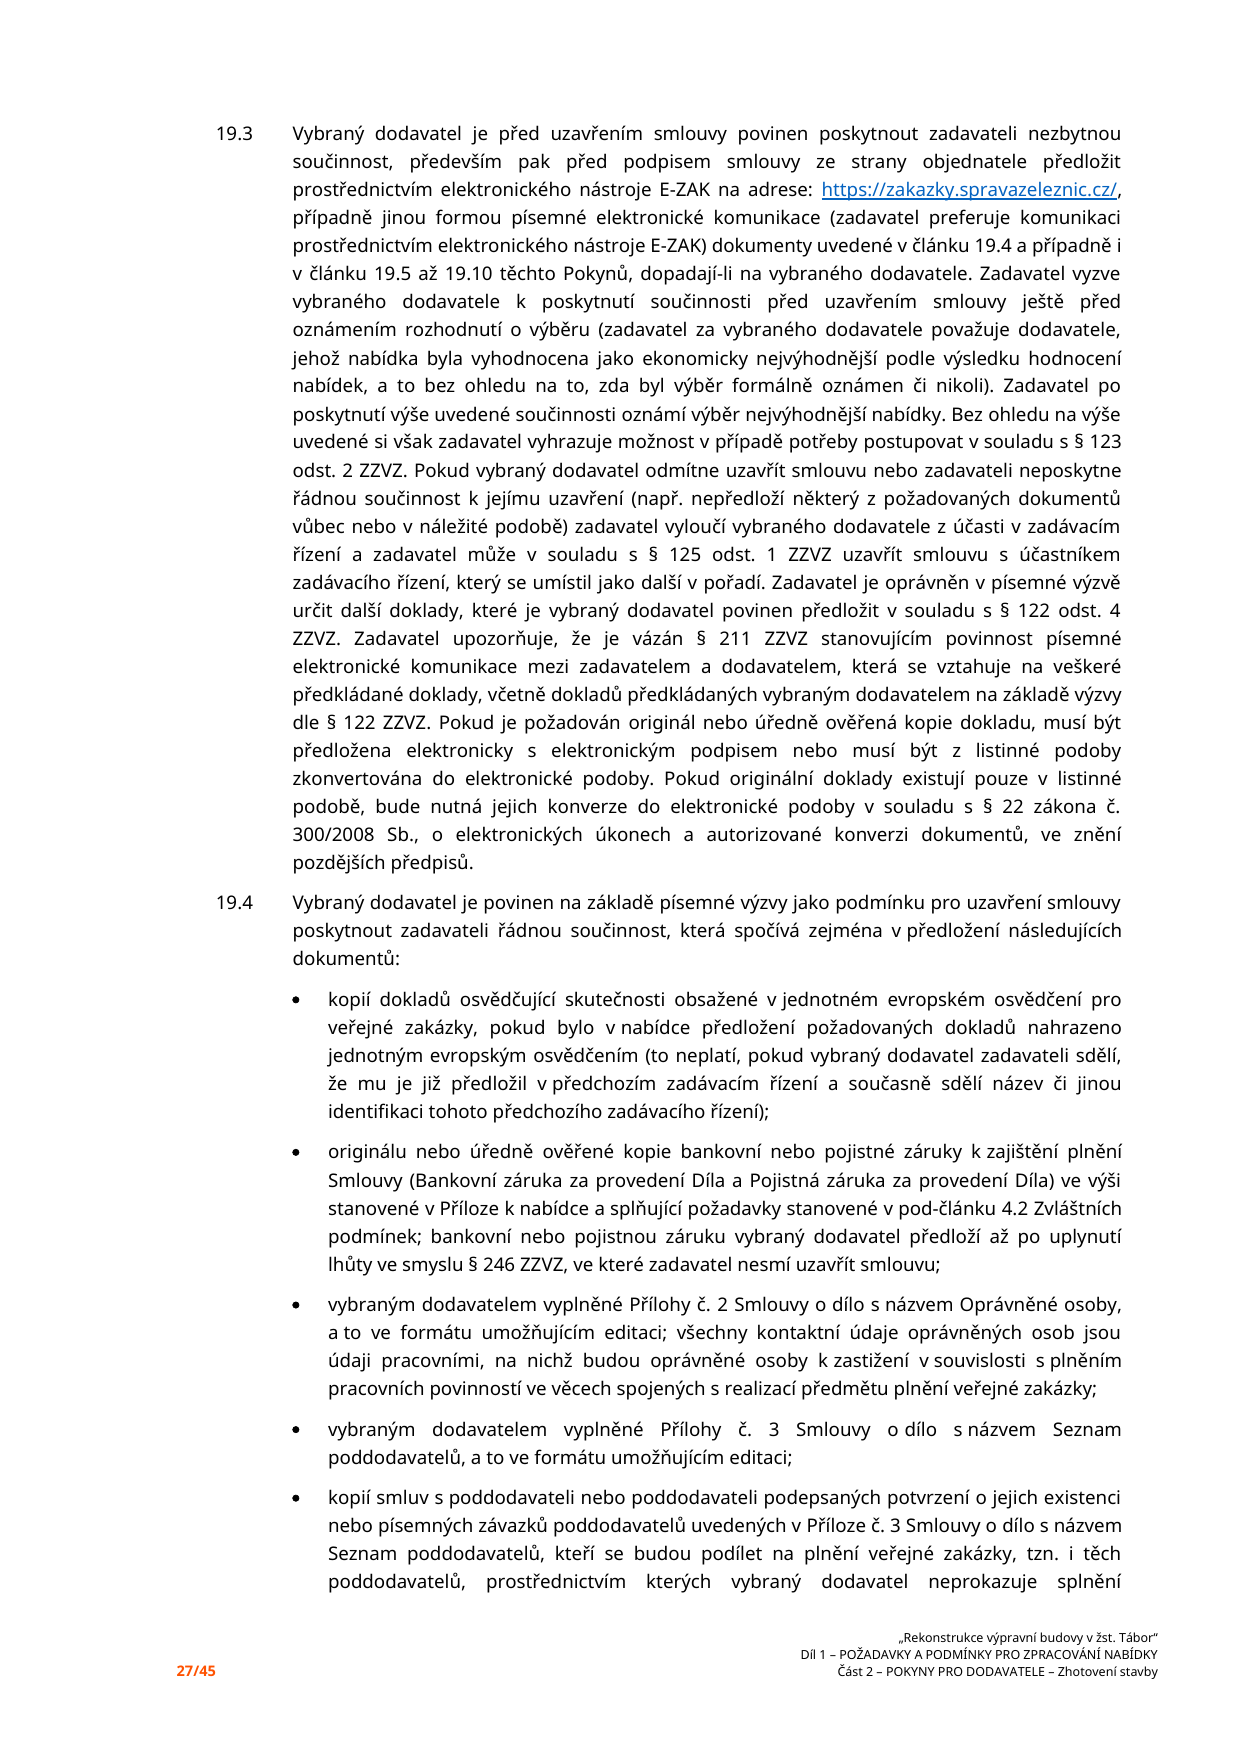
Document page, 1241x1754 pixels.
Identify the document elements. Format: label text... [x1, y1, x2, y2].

text Vybraný dodavatel je před uzavřením smlouvy povinen poskytnout zadavateli nezbytnou součinnost, především pak před podpisem smlouvy ze strany objednatele předložit prostřednictvím elektronického nástroje E-ZAK na adrese: https://zakazky.spravazeleznic.cz/, případně jinou formou písemné elektronické komunikace (zadavatel preferuje komunikaci prostřednictvím elektronického nástroje E-ZAK) dokumenty uvedené v článku 19.4 a případně i v článku 19.5 až 19.10 těchto Pokynů, dopadají-li na vybraného dodavatele. Zadavatel vyzve vybraného dodavatele k poskytnutí součinnosti před uzavřením smlouvy ještě před oznámením rozhodnutí o výběru (zadavatel za vybraného dodavatele považuje dodavatele, jehož nabídka byla vyhodnocena jako ekonomicky nejvýhodnější podle výsledku hodnocení nabídek, a to bez ohledu na to, zda byl výběr formálně oznámen či nikoli). Zadavatel po poskytnutí výše uvedené součinnosti oznámí výběr nejvýhodnější nabídky. Bez ohledu na výše uvedené si však zadavatel vyhrazuje možnost v případě potřeby postupovat v souladu s § 123 odst. 2 ZZVZ. Pokud vybraný dodavatel odmítne uzavřít smlouvu nebo zadavateli neposkytne řádnou součinnost k jejímu uzavření (např. nepředloží některý z požadovaných dokumentů vůbec nebo v náležité podobě) zadavatel vyloučí vybraného dodavatele z účasti v zadávacím řízení a zadavatel může v souladu s § 125 odst. 1 ZZVZ uzavřít smlouvu s účastníkem zadávacího řízení, který se umístil jako další v pořadí. Zadavatel je oprávněn v písemné výzvě určit další doklady, které je vybraný dodavatel povinen předložit v souladu s § 122 odst. 4 ZZVZ. Zadavatel upozorňuje, že je vázán § 211 ZZVZ stanovujícím povinnost písemné elektronické komunikace mezi zadavatelem a dodavatelem, která se vztahuje na veškeré předkládané doklady, včetně dokladů předkládaných vybraným dodavatelem na základě výzvy dle § 122 ZZVZ. Pokud je požadován originál nebo úředně ověřená kopie dokladu, musí být předložena elektronicky s elektronickým podpisem nebo musí být z listinné podoby zkonvertována do elektronické podoby. Pokud originální doklady existují pouze v listinné podobě, bude nutná jejich konverze do elektronické podoby v souladu s § 22 zákona č. 300/2008 Sb., o elektronických úkonech a autorizované konverzi dokumentů, ve znění pozdějších předpisů. [216, 121, 1122, 875]
text kopií dokladů osvědčující skutečnosti obsažené v jednotném evropském osvědčení pro veřejné zakázky, pokud bylo v nabídce předložení požadovaných dokladů nahrazeno jednotným evropským osvědčením (to neplatí, pokud vybraný dodavatel zadavateli sdělí, že mu je již předložil v předchozím zadávacím řízení a současně sdělí název či jinou identifikaci tohoto předchozího zadávacího řízení); [292, 986, 1122, 1124]
text Vybraný dodavatel je povinen na základě písemné výzvy jako podmínku pro uzavření smlouvy poskytnout zadavateli řádnou součinnost, která spočívá zejména v předložení následujících dokumentů: [216, 890, 1122, 971]
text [292, 1484, 1122, 1594]
text vybraným dodavatelem vyplněné Přílohy č. 3 Smlouvy o dílo s názvem Seznam poddodavatelů, a to ve formátu umožňujícím editaci; [292, 1416, 1122, 1469]
text vybraným dodavatelem vyplněné Přílohy č. 2 Smlouvy o dílo s názvem Oprávněné osoby, a to ve formátu umožňujícím editaci; všechny kontaktní údaje oprávněných osob jsou údaji pracovními, na nichž budou oprávněné osoby k zastižení v souvislosti s plněním pracovních povinností ve věcech spojených s realizací předmětu plnění veřejné zakázky; [292, 1291, 1122, 1401]
text originálu nebo úředně ověřené kopie bankovní nebo pojistné záruky k zajištění plnění Smlouvy (Bankovní záruka za provedení Díla a Pojistná záruka za provedení Díla) ve výši stanovené v Příloze k nabídce a splňující požadavky stanovené v pod-článku 4.2 Zvláštních podmínek; bankovní nebo pojistnou záruku vybraný dodavatel předloží až po uplynutí lhůty ve smyslu § 246 ZZVZ, ve které zadavatel nesmí uzavřít smlouvu; [292, 1139, 1122, 1276]
